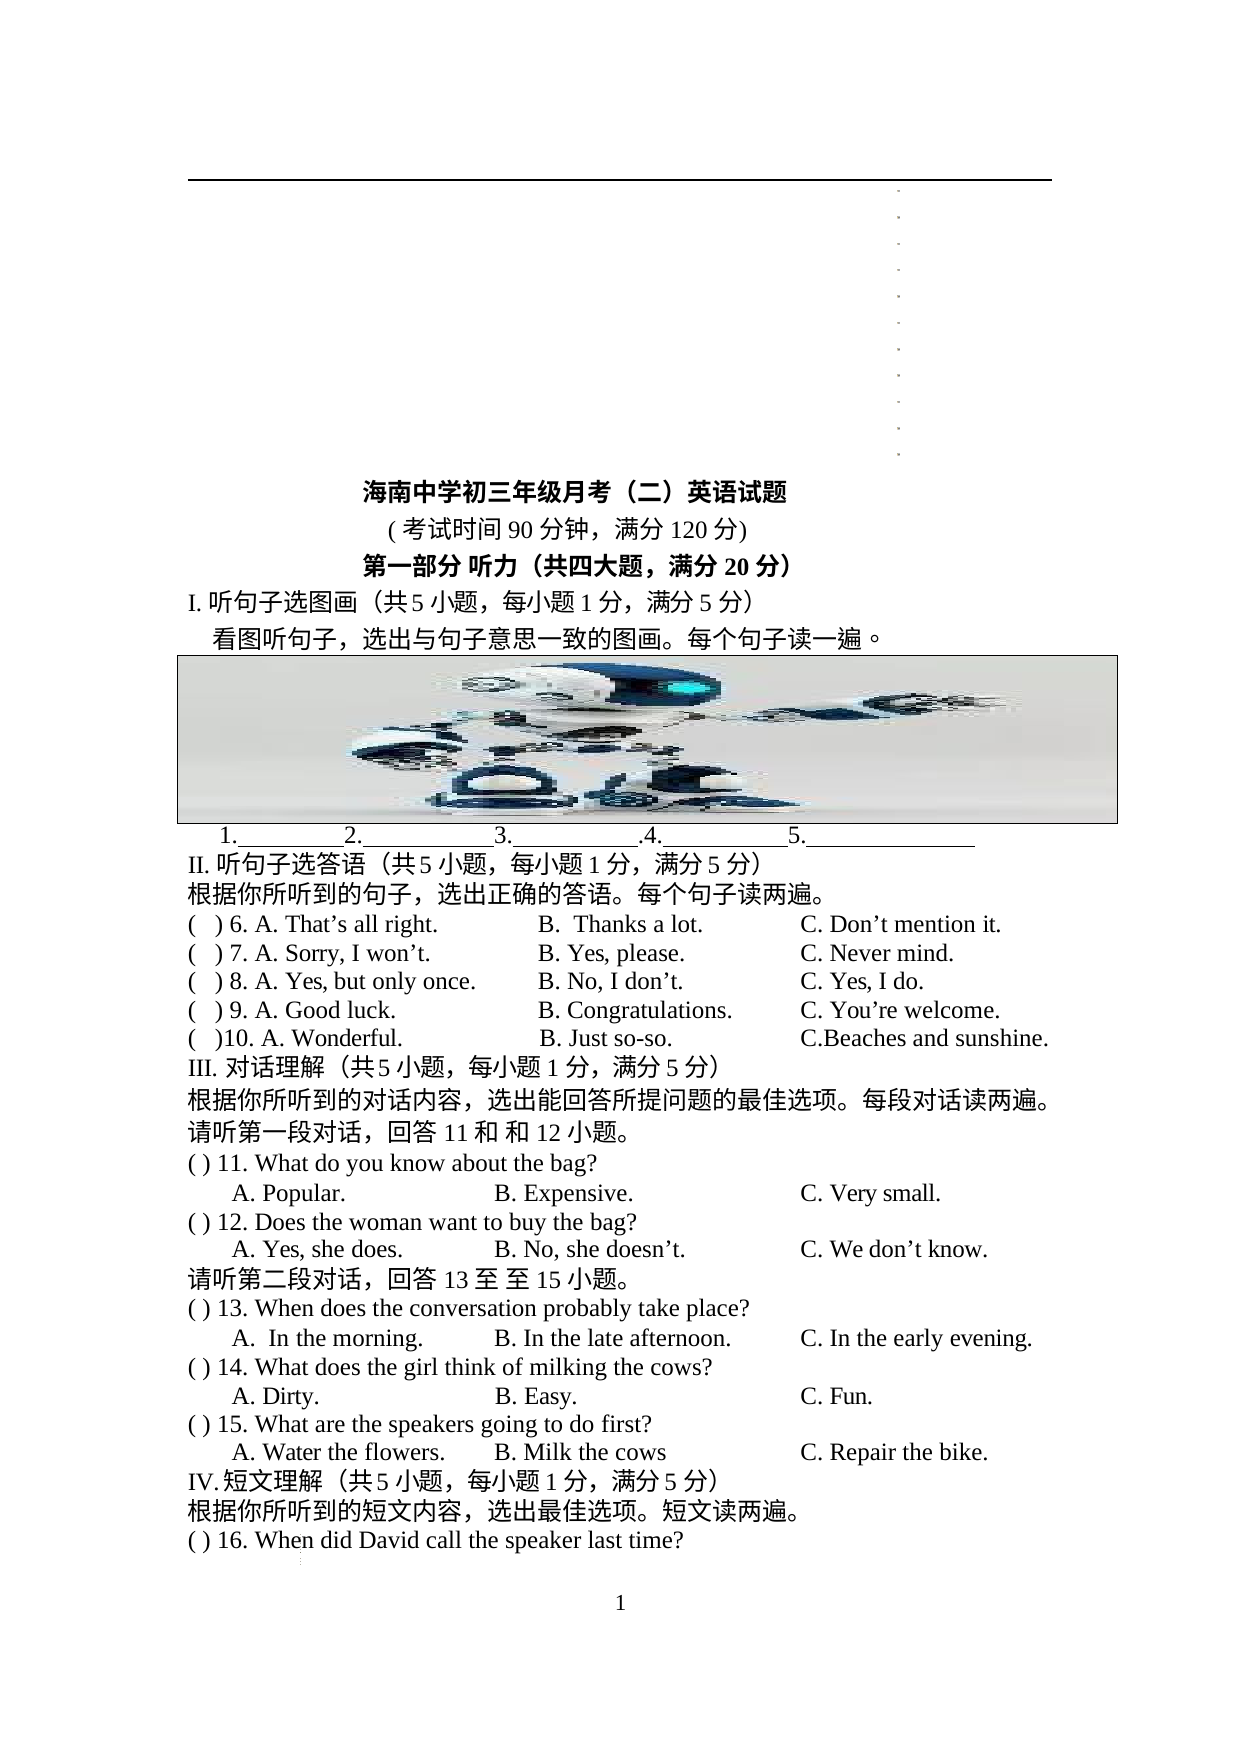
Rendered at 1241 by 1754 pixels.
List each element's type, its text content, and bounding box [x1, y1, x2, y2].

text ( ) 16. When did David call the speaker last time? [188, 1526, 1130, 1554]
list 对话理解（共 5 小题，每小题 1 分，满分 5 分） [188, 1052, 1130, 1082]
subtitle 海南中学初三年级月考（二）英语试题 [363, 473, 1130, 509]
text A. Dirty. B. Easy. C. Fun. ( ) 15. What are the speakers going to do first? [188, 1381, 875, 1438]
list 听句子选图画（共 5 小题，每小题 1 分，满分 5 分） [188, 583, 1130, 619]
text ( ) 8. A. Yes, but only once. B. No, I don’t. C. Yes, I do. [188, 967, 1130, 995]
text A. In the morning. B. In the late afternoon. C. In the early evening. ( ) 14. What does the girl think of milking the cows? [188, 1323, 1035, 1381]
subtitle 第一部分 听力（共四大题，满分 20 分） [363, 546, 1130, 582]
text A. Popular. B. Expensive. C. Very small. ( ) 12. Does the woman want to buy the bag? [188, 1178, 943, 1235]
text ( ) 6. A. That’s all right. B. Thanks a lot. C. Don’t mention it. ( ) 7. A. Sorry, I won’t. B. Yes, please. C. Never mind. [188, 909, 1002, 967]
text 根据你所听到的短文内容，选出最佳选项。短文读两遍。 [188, 1496, 1130, 1526]
text 看图听句子，选出与句子意思一致的图画。每个句子读一遍。 [213, 619, 1130, 656]
text ( ) 13. When does the conversation probably take place? [188, 1294, 1130, 1323]
text A. Water the flowers. B. Milk the cows C. Repair the bike. [231, 1438, 1130, 1466]
list 听句子选答语（共 5 小题，每小题 1 分，满分 5 分） [188, 849, 1130, 879]
picture [178, 656, 1117, 823]
text 请听第二段对话，回答 13 至 至 15 小题。 [188, 1263, 1130, 1294]
text 根据你所听到的句子，选出正确的答语。每个句子读两遍。 [188, 879, 1130, 909]
list 短文理解（共 5 小题，每小题 1 分，满分 5 分） [188, 1466, 1130, 1496]
text ( ) 11. What do you know about the bag? [188, 1149, 1130, 1177]
text 1. 2. 3. .4. 5. [219, 823, 1130, 849]
text A. Yes, she does. B. No, she doesn’t. C. We don’t know. [231, 1236, 1130, 1263]
text ( )10. A. Wonderful. B. Just so-so. C.Beaches and sunshine. [188, 1024, 1130, 1052]
text ( ) 9. A. Good luck. B. Congratulations. C. You’re welcome. [188, 995, 1130, 1024]
text ( 考试时间 90 分钟，满分 120 分) [388, 509, 1130, 546]
text 根据你所听到的对话内容，选出能回答所提问题的最佳选项。每段对话读两遍。请听第一段对话，回答 11 和 和 12 小题。 [188, 1083, 1063, 1149]
